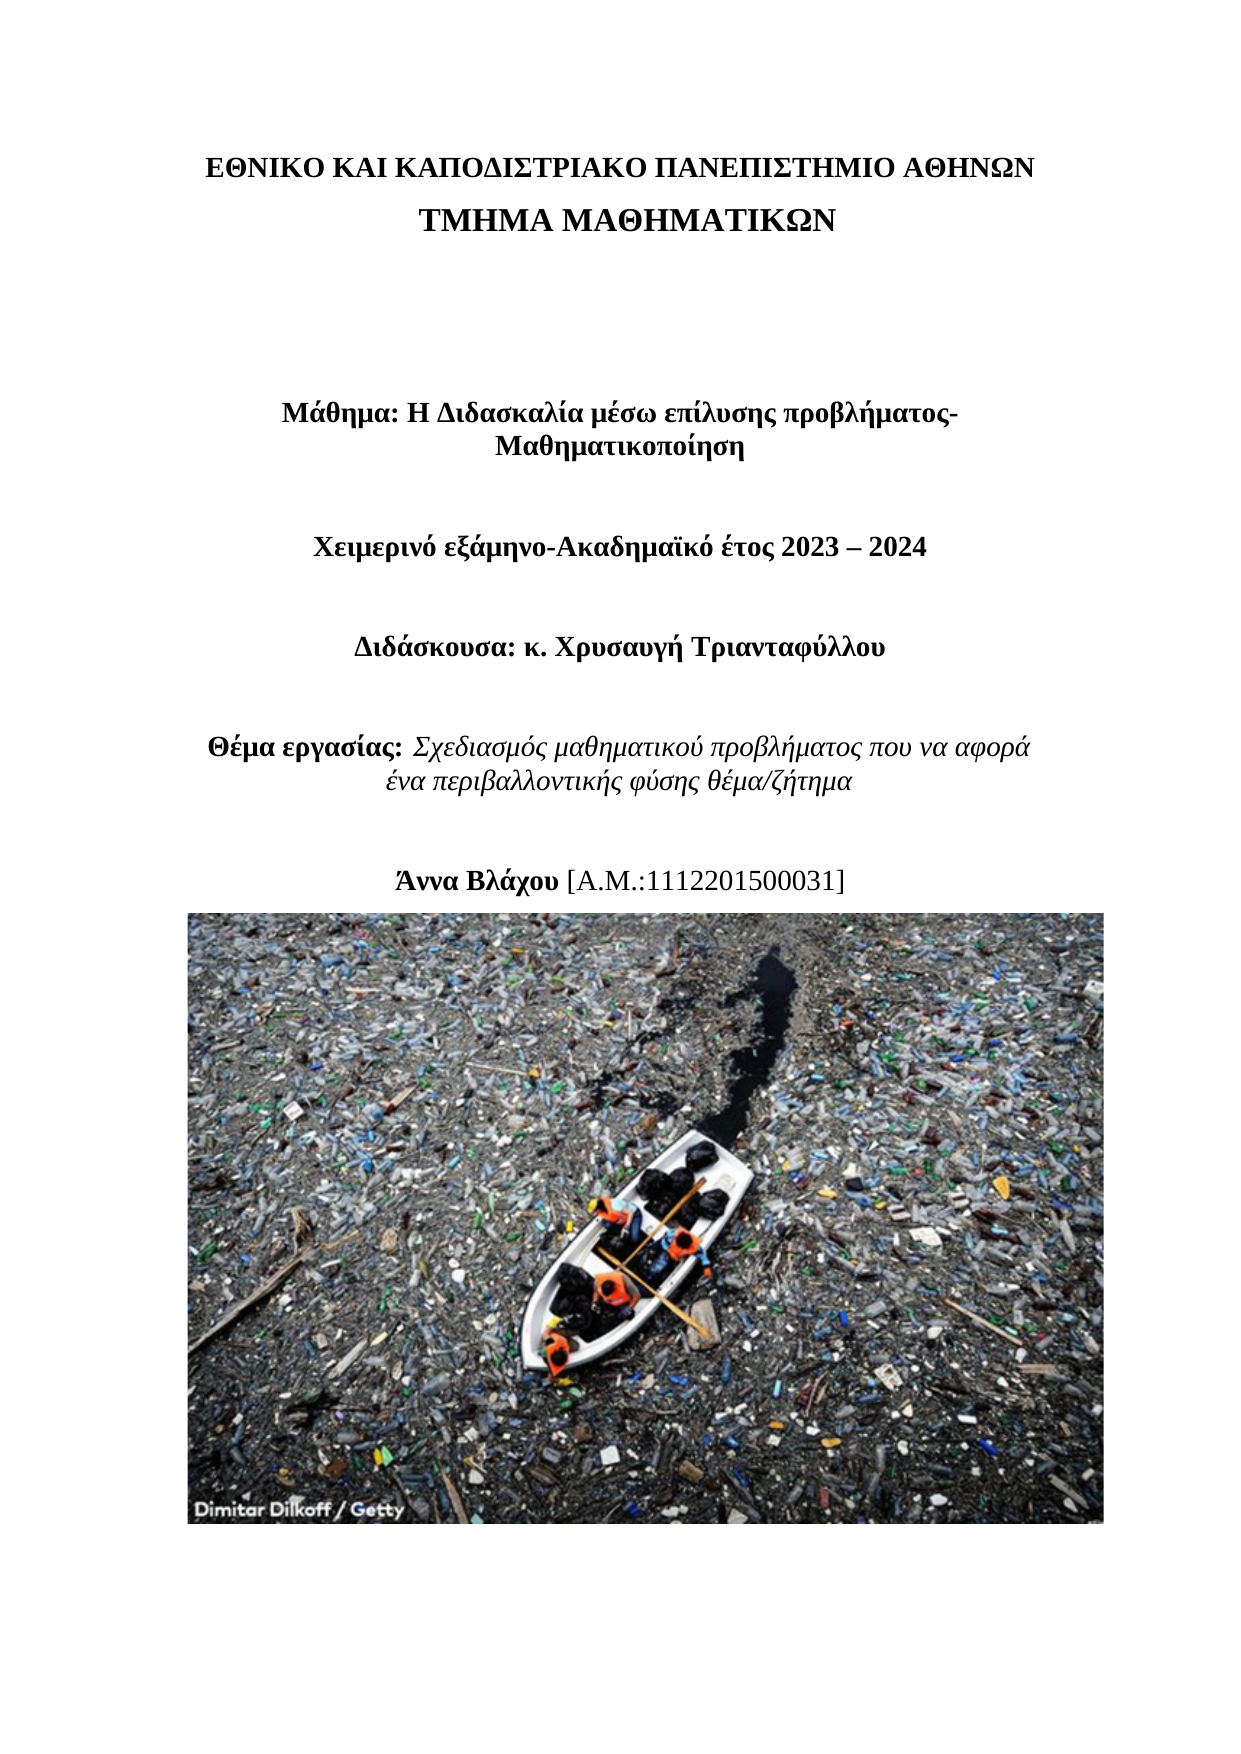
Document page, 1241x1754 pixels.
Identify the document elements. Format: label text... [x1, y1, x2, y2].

text Θέμα εργασίας: Σχεδιασμός μαθηματικού προβλήματος που να αφορά ένα περιβαλλοντικής φύσης θέμα/ζήτημα [187, 729, 1053, 797]
text Μάθημα: Η Διδασκαλία μέσω επίλυσης προβλήματος-Μαθηματικοποίηση [187, 395, 1053, 462]
text ΕΘΝΙΚΟ ΚΑΙ ΚΑΠΟΔΙΣΤΡΙΑΚΟ ΠΑΝΕΠΙΣΤΗΜΙΟ ΑΘΗΝΩΝ [187, 150, 1053, 183]
picture [187, 913, 1104, 1524]
text ΤΜΗΜΑ ΜΑΘΗΜΑΤΙΚΩΝ [187, 200, 1053, 238]
text Διδάσκουσα: κ. Χρυσαυγή Τριανταφύλλου [187, 629, 1053, 663]
text Άννα Βλάχου [Α.Μ.:1112201500031] [187, 863, 1053, 897]
text Χειμερινό εξάμηνο-Ακαδημαϊκό έτος 2023 – 2024 [187, 529, 1053, 562]
